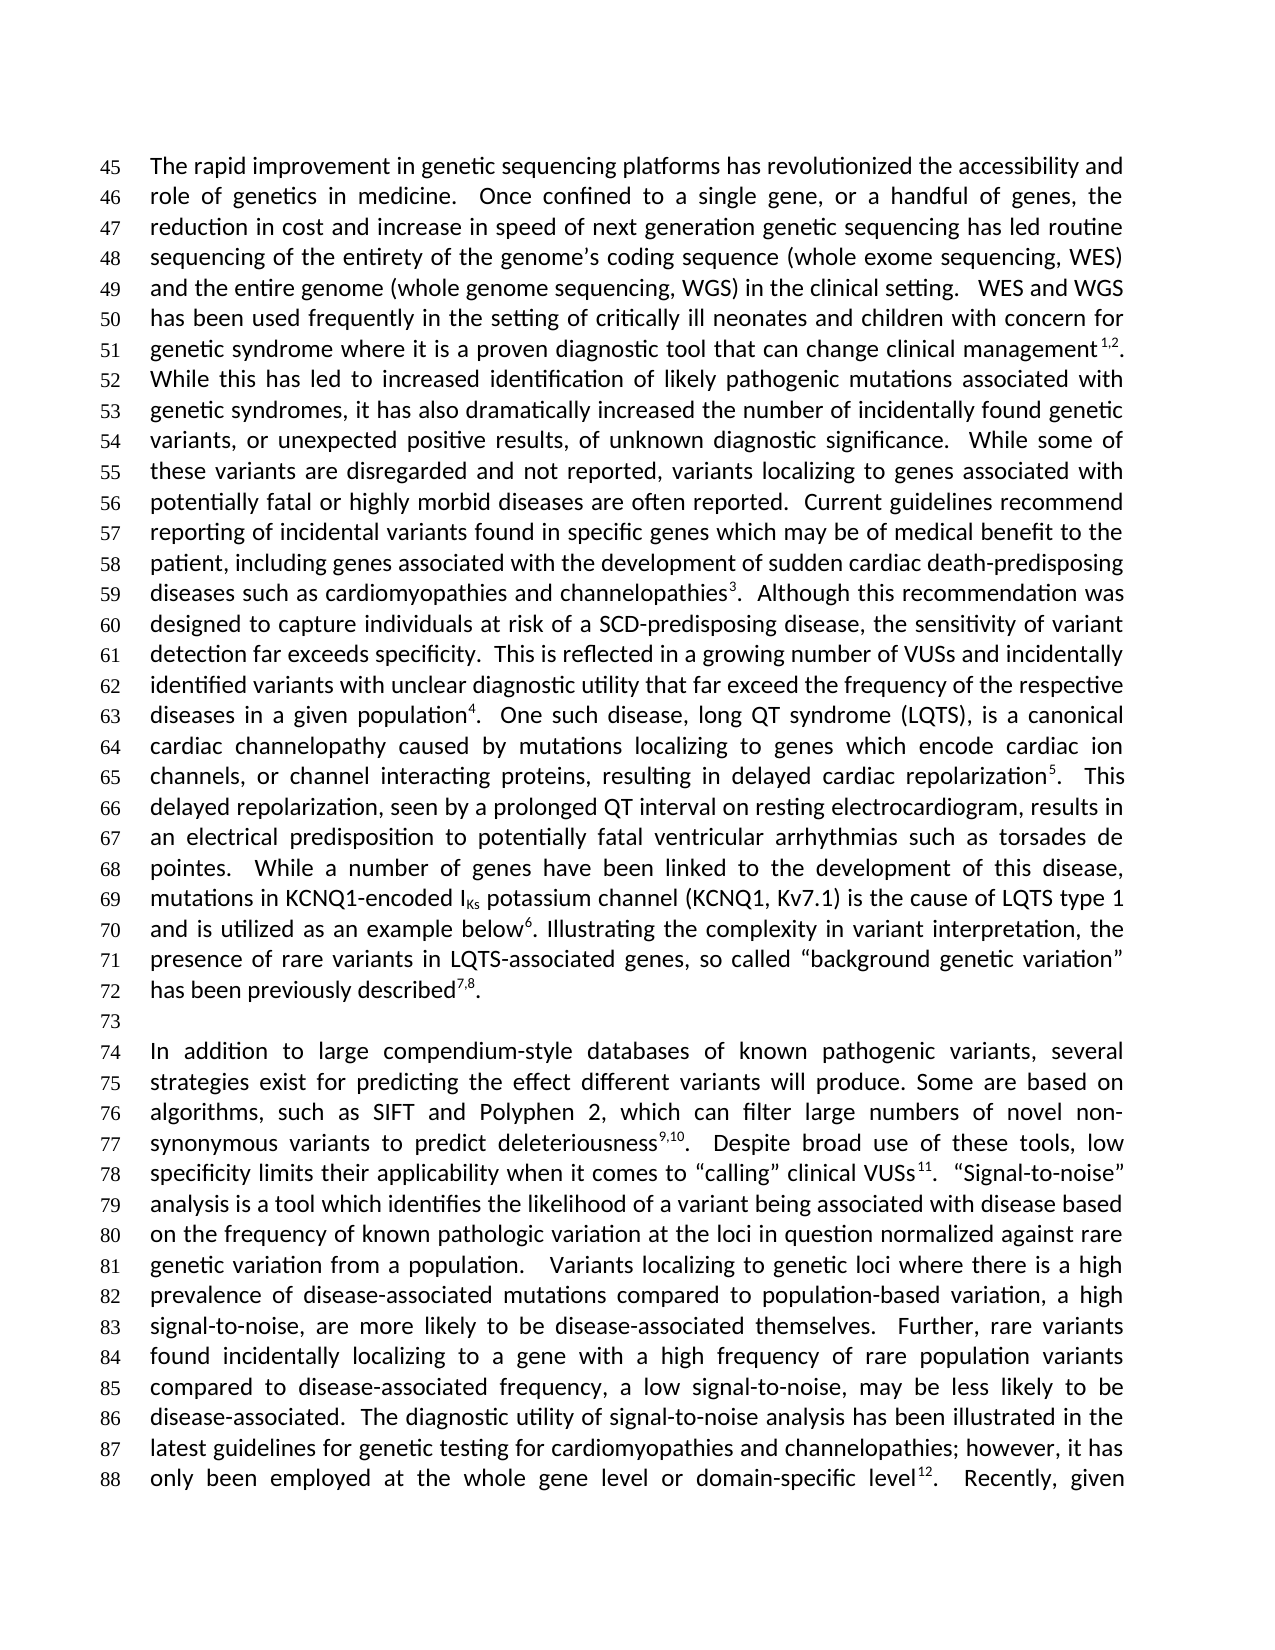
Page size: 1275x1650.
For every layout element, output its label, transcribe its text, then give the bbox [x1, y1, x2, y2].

text The rapid improvement in genetic sequencing platforms has revolutionized the accessibility and role of genetics in medicine. Once confined to a single gene, or a handful of genes, the reduction in cost and increase in speed of next generation genetic sequencing has led routine sequencing of the entirety of the genome’s coding sequence (whole exome sequencing, WES) and the entire genome (whole genome sequencing, WGS) in the clinical setting. WES and WGS has been used frequently in the setting of critically ill neonates and children with concern for genetic syndrome where it is a proven diagnostic tool that can change clinical management1,2. While this has led to increased identification of likely pathogenic mutations associated with genetic syndromes, it has also dramatically increased the number of incidentally found genetic variants, or unexpected positive results, of unknown diagnostic significance. While some of these variants are disregarded and not reported, variants localizing to genes associated with potentially fatal or highly morbid diseases are often reported. Current guidelines recommend reporting of incidental variants found in specific genes which may be of medical benefit to the patient, including genes associated with the development of sudden cardiac death-predisposing diseases such as cardiomyopathies and channelopathies3. Although this recommendation was designed to capture individuals at risk of a SCD-predisposing disease, the sensitivity of variant detection far exceeds specificity. This is reflected in a growing number of VUSs and incidentally identified variants with unclear diagnostic utility that far exceed the frequency of the respective diseases in a given population4. One such disease, long QT syndrome (LQTS), is a canonical cardiac channelopathy caused by mutations localizing to genes which encode cardiac ion channels, or channel interacting proteins, resulting in delayed cardiac repolarization5. This delayed repolarization, seen by a prolonged QT interval on resting electrocardiogram, results in an electrical predisposition to potentially fatal ventricular arrhythmias such as torsades de pointes. While a number of genes have been linked to the development of this disease, mutations in KCNQ1-encoded IKs potassium channel (KCNQ1, Kv7.1) is the cause of LQTS type 1 and is utilized as an example below6. Illustrating the complexity in variant interpretation, the presence of rare variants in LQTS-associated genes, so called “background genetic variation” has been previously described7,8. [150, 669, 1125, 1004]
text The rapid improvement in genetic sequencing platforms has revolutionized the accessibility and role of genetics in medicine. Once confined to a single gene, or a handful of genes, the reduction in cost and increase in speed of next generation genetic sequencing has led routine sequencing of the entirety of the genome’s coding sequence (whole exome sequencing, WES) and the entire genome (whole genome sequencing, WGS) in the clinical setting. WES and WGS has been used frequently in the setting of critically ill neonates and children with concern for genetic syndrome where it is a proven diagnostic tool that can change clinical management1,2. While this has led to increased identification of likely pathogenic mutations associated with genetic syndromes, it has also dramatically increased the number of incidentally found genetic variants, or unexpected positive results, of unknown diagnostic significance. While some of these variants are disregarded and not reported, variants localizing to genes associated with potentially fatal or highly morbid diseases are often reported. Current guidelines recommend reporting of incidental variants found in specific genes which may be of medical benefit to the patient, including genes associated with the development of sudden cardiac death-predisposing diseases such as cardiomyopathies and channelopathies3. Although this recommendation was designed to capture individuals at risk of a SCD-predisposing disease, the sensitivity of variant detection far exceeds specificity. This is reflected in a growing number of VUSs and incidentally identified variants with unclear diagnostic utility that far exceed the frequency of the respective diseases in a given population4. One such disease, long QT syndrome (LQTS), is a canonical cardiac channelopathy caused by mutations localizing to genes which encode cardiac ion channels, or channel interacting proteins, resulting in delayed cardiac repolarization5. This delayed repolarization, seen by a prolonged QT interval on resting electrocardiogram, results in an electrical predisposition to potentially fatal ventricular arrhythmias such as torsades de pointes. While a number of genes have been linked to the development of this disease, mutations in KCNQ1-encoded IKs potassium channel (KCNQ1, Kv7.1) is the cause of LQTS type 1 and is utilized as an example below6. Illustrating the complexity in variant interpretation, the presence of rare variants in LQTS-associated genes, so called “background genetic variation” has been previously described7,8. [150, 150, 1125, 608]
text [150, 1035, 1125, 1493]
